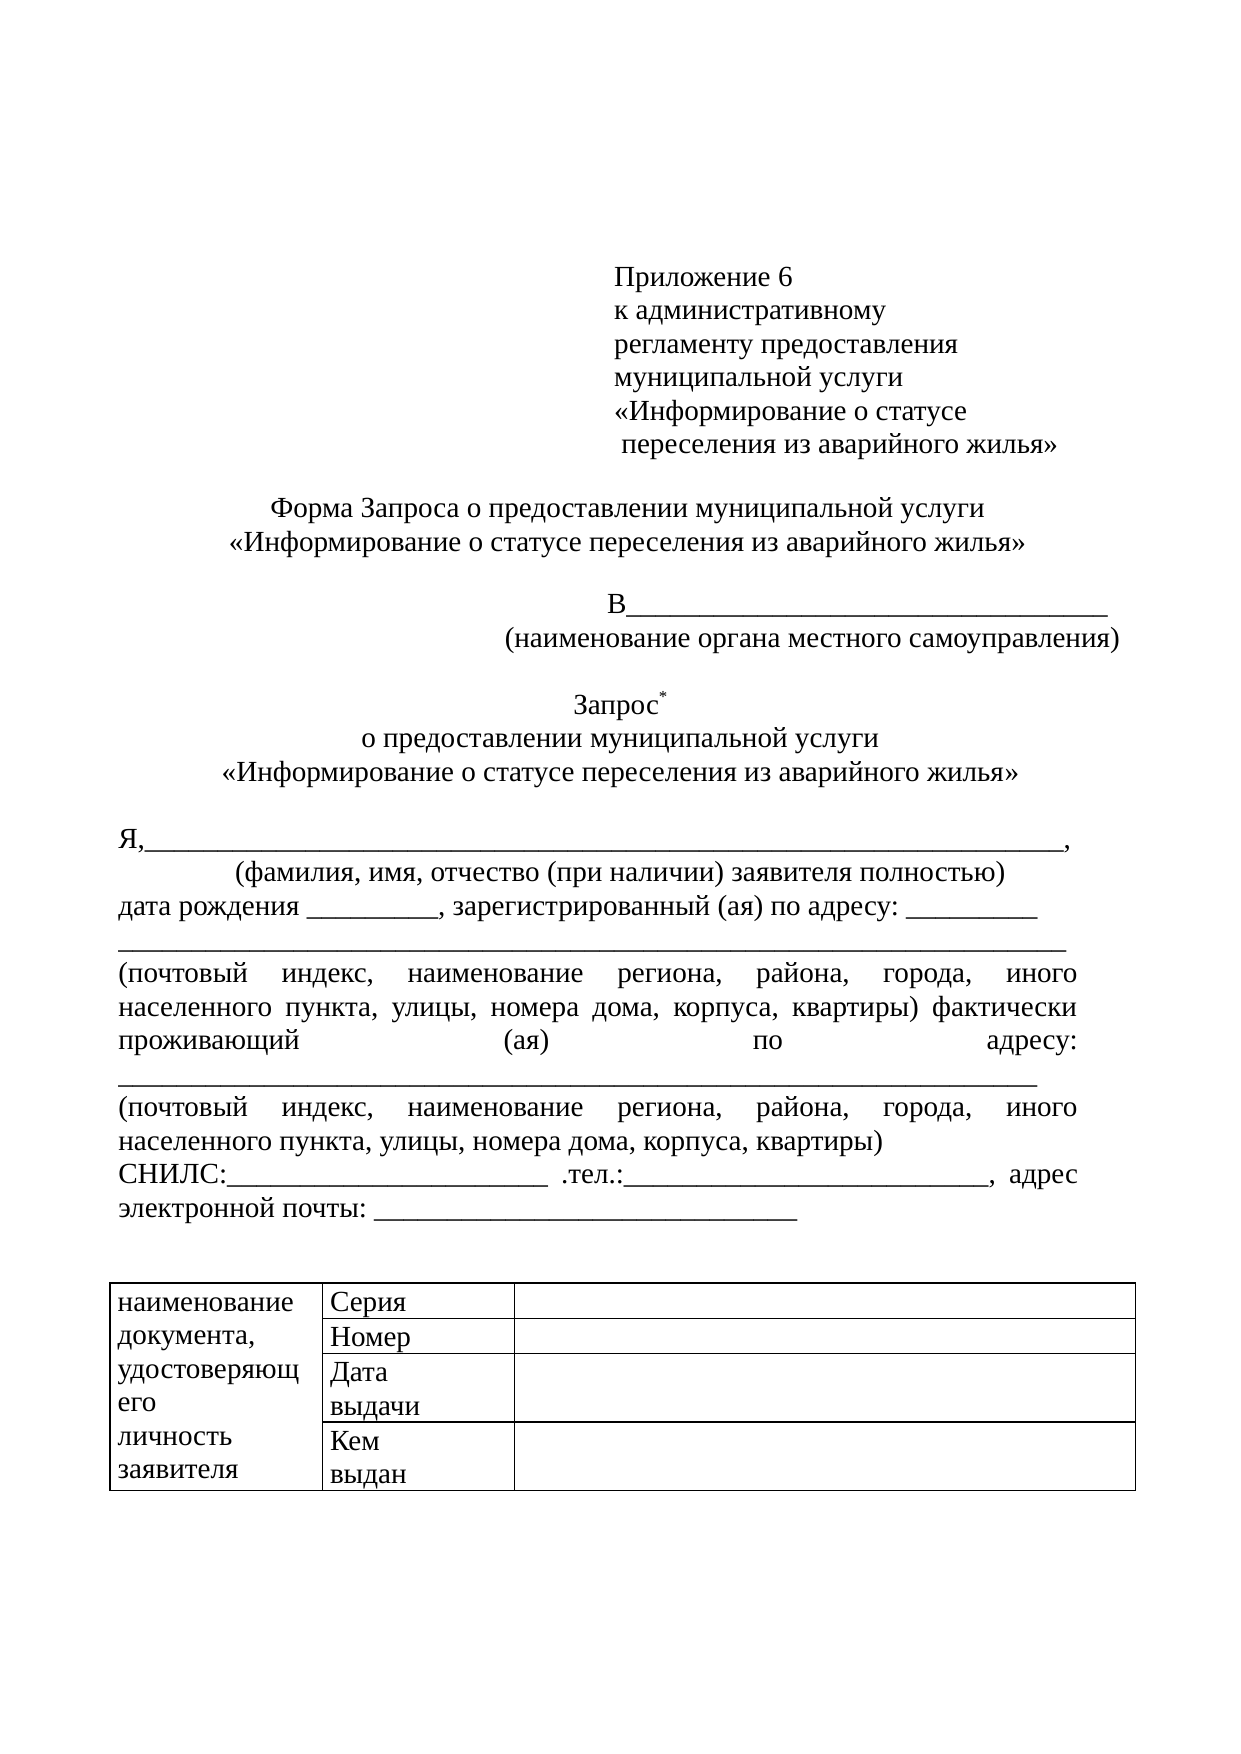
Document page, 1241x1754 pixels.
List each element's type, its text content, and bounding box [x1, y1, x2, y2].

text (почтовый индекс, наименование региона, района, города, иного населенного пункта, улицы, номера дома, корпуса, квартиры) [118, 1089, 1078, 1156]
table_cell [515, 1354, 1135, 1421]
text Запрос* [118, 687, 1122, 720]
text «Информирование о статусе [118, 393, 1122, 427]
list Форма Запроса о предоставлении муниципальной услуги [133, 490, 1122, 524]
text переселения из аварийного жилья» [118, 427, 1122, 460]
text (наименование органа местного самоуправления) [118, 620, 1122, 653]
text Я,_______________________________________________________________, [118, 821, 1078, 854]
text муниципальной услуги [118, 359, 1122, 393]
list В_________________________________ [133, 586, 1122, 620]
list «Информирование о статусе переселения из аварийного жилья» [133, 524, 1122, 557]
table_header [515, 1284, 1135, 1317]
text регламенту предоставления [118, 326, 1122, 359]
table_cell [515, 1423, 1135, 1490]
text к административному [118, 292, 1122, 326]
text дата рождения _________, зарегистрированный (ая) по адресу: _________ [118, 888, 1107, 922]
table_cell Номер [323, 1319, 514, 1352]
text Приложение 6 [118, 259, 1122, 292]
table_header Серия [323, 1284, 514, 1317]
table_cell Кем выдан [323, 1423, 514, 1490]
table_header наименование документа, удостоверяющего личность заявителя [111, 1284, 322, 1490]
text «Информирование о статусе переселения из аварийного жилья» [118, 754, 1122, 787]
table_cell Дата выдачи [323, 1354, 514, 1421]
text (фамилия, имя, отчество (при наличии) заявителя полностью) [118, 854, 1078, 888]
text (почтовый индекс, наименование региона, района, города, иного населенного пункта, улицы, номера дома, корпуса, квартиры) фактически проживающий (ая) по адресу: _______________________________________________________________ [118, 955, 1078, 1089]
table_cell [515, 1319, 1135, 1352]
text _________________________________________________________________ [118, 922, 1078, 955]
text о предоставлении муниципальной услуги [118, 720, 1122, 754]
text СНИЛС:______________________ .тел.:_________________________, адрес электронной почты: _____________________________ [118, 1156, 1078, 1223]
